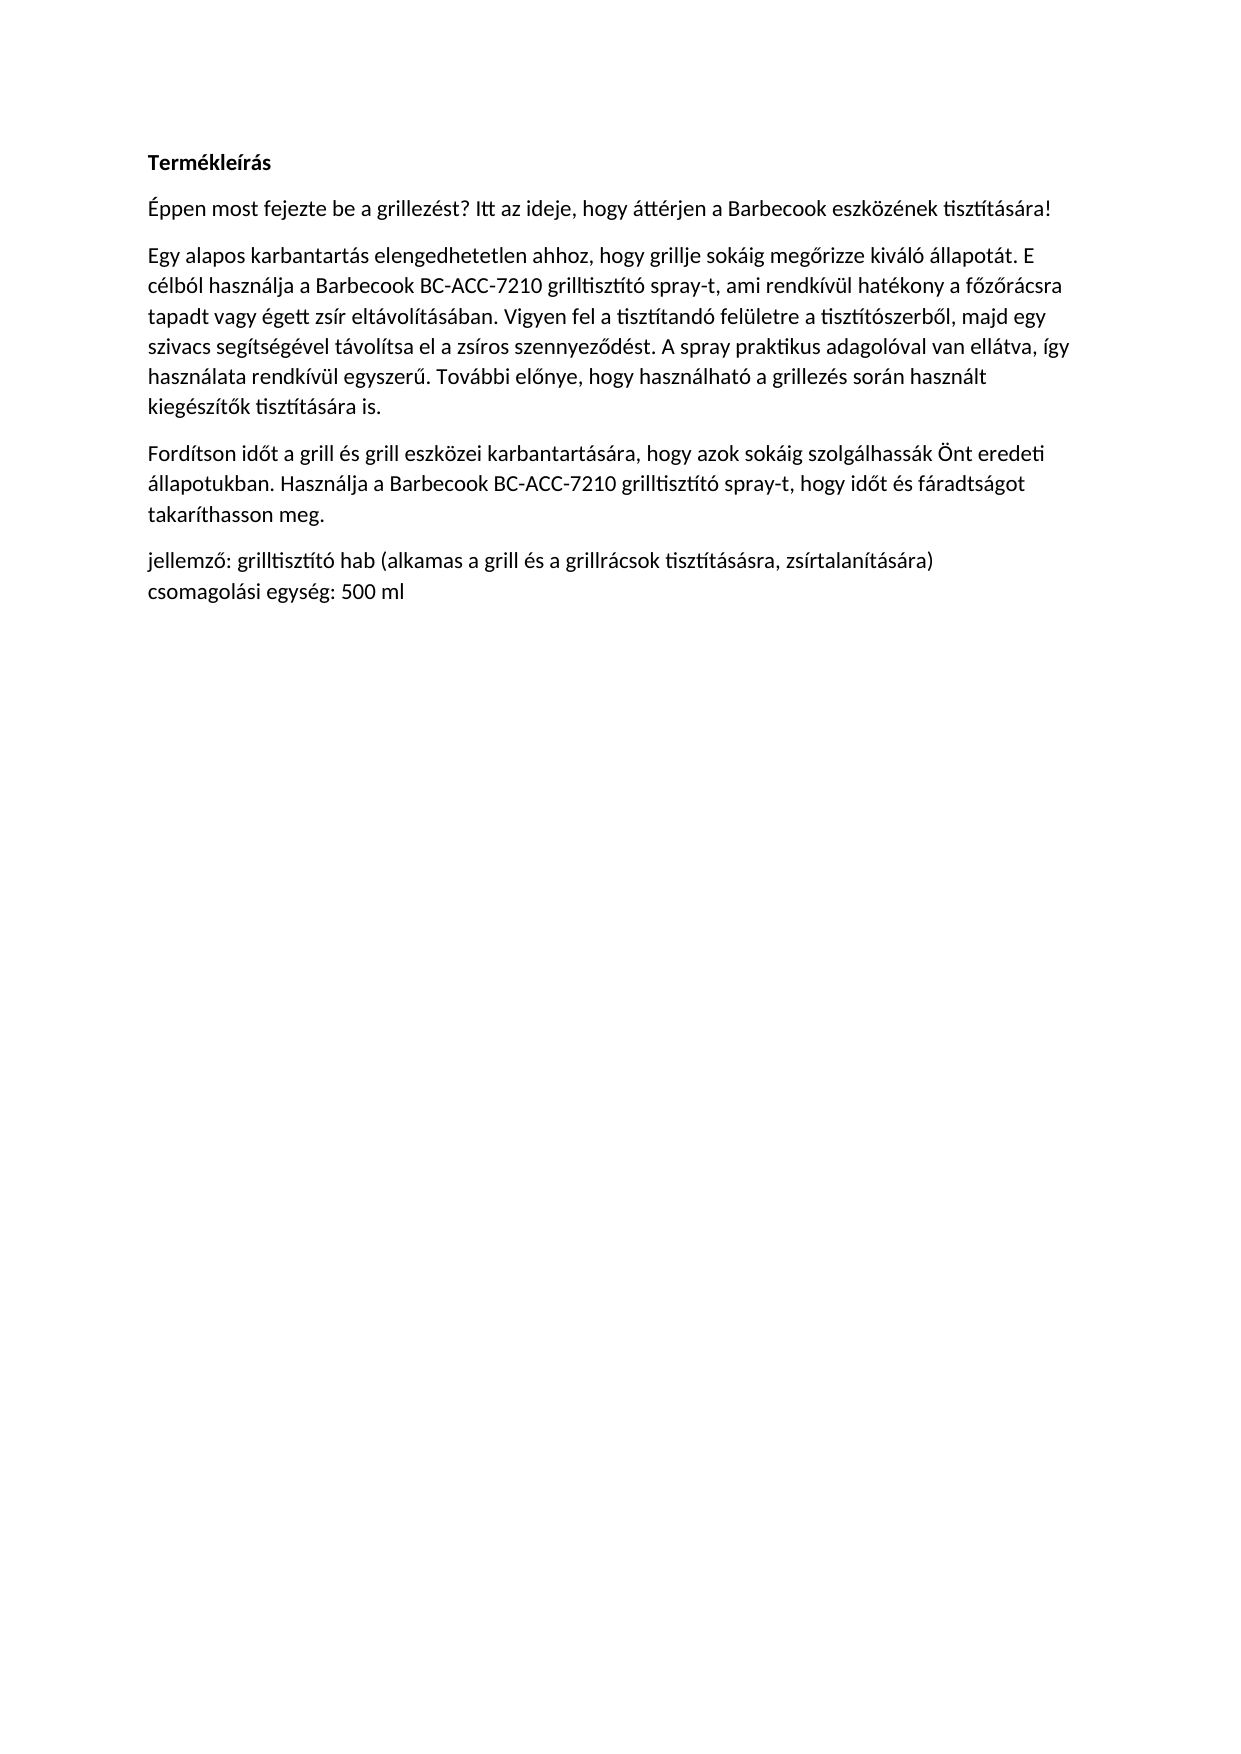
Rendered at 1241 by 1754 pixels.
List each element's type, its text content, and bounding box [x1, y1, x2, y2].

text Fordítson időt a grill és grill eszközei karbantartására, hogy azok sokáig szolgálhassák Önt eredeti állapotukban. Használja a Barbecook BC-ACC-7210 grilltisztító spray-t, hogy időt és fáradtságot takaríthasson meg. [148, 439, 1093, 528]
text jellemző: grilltisztító hab (alkamas a grill és a grillrácsok tisztításásra, zsírtalanítására) csomagolási egység: 500 ml [148, 547, 1093, 605]
text Egy alapos karbantartás elengedhetetlen ahhoz, hogy grillje sokáig megőrizze kiváló állapotát. E célból használja a Barbecook BC-ACC-7210 grilltisztító spray-t, ami rendkívül hatékony a főzőrácsra tapadt vagy égett zsír eltávolításában. Vigyen fel a tisztítandó felületre a tisztítószerből, majd egy szivacs segítségével távolítsa el a zsíros szennyeződést. A spray praktikus adagolóval van ellátva, így használata rendkívül egyszerű. További előnye, hogy használható a grillezés során használt kiegészítők tisztítására is. [148, 241, 1093, 420]
text Éppen most fejezte be a grillezést? Itt az ideje, hogy áttérjen a Barbecook eszközének tisztítására! [148, 194, 1093, 222]
text Termékleírás [148, 148, 1093, 176]
